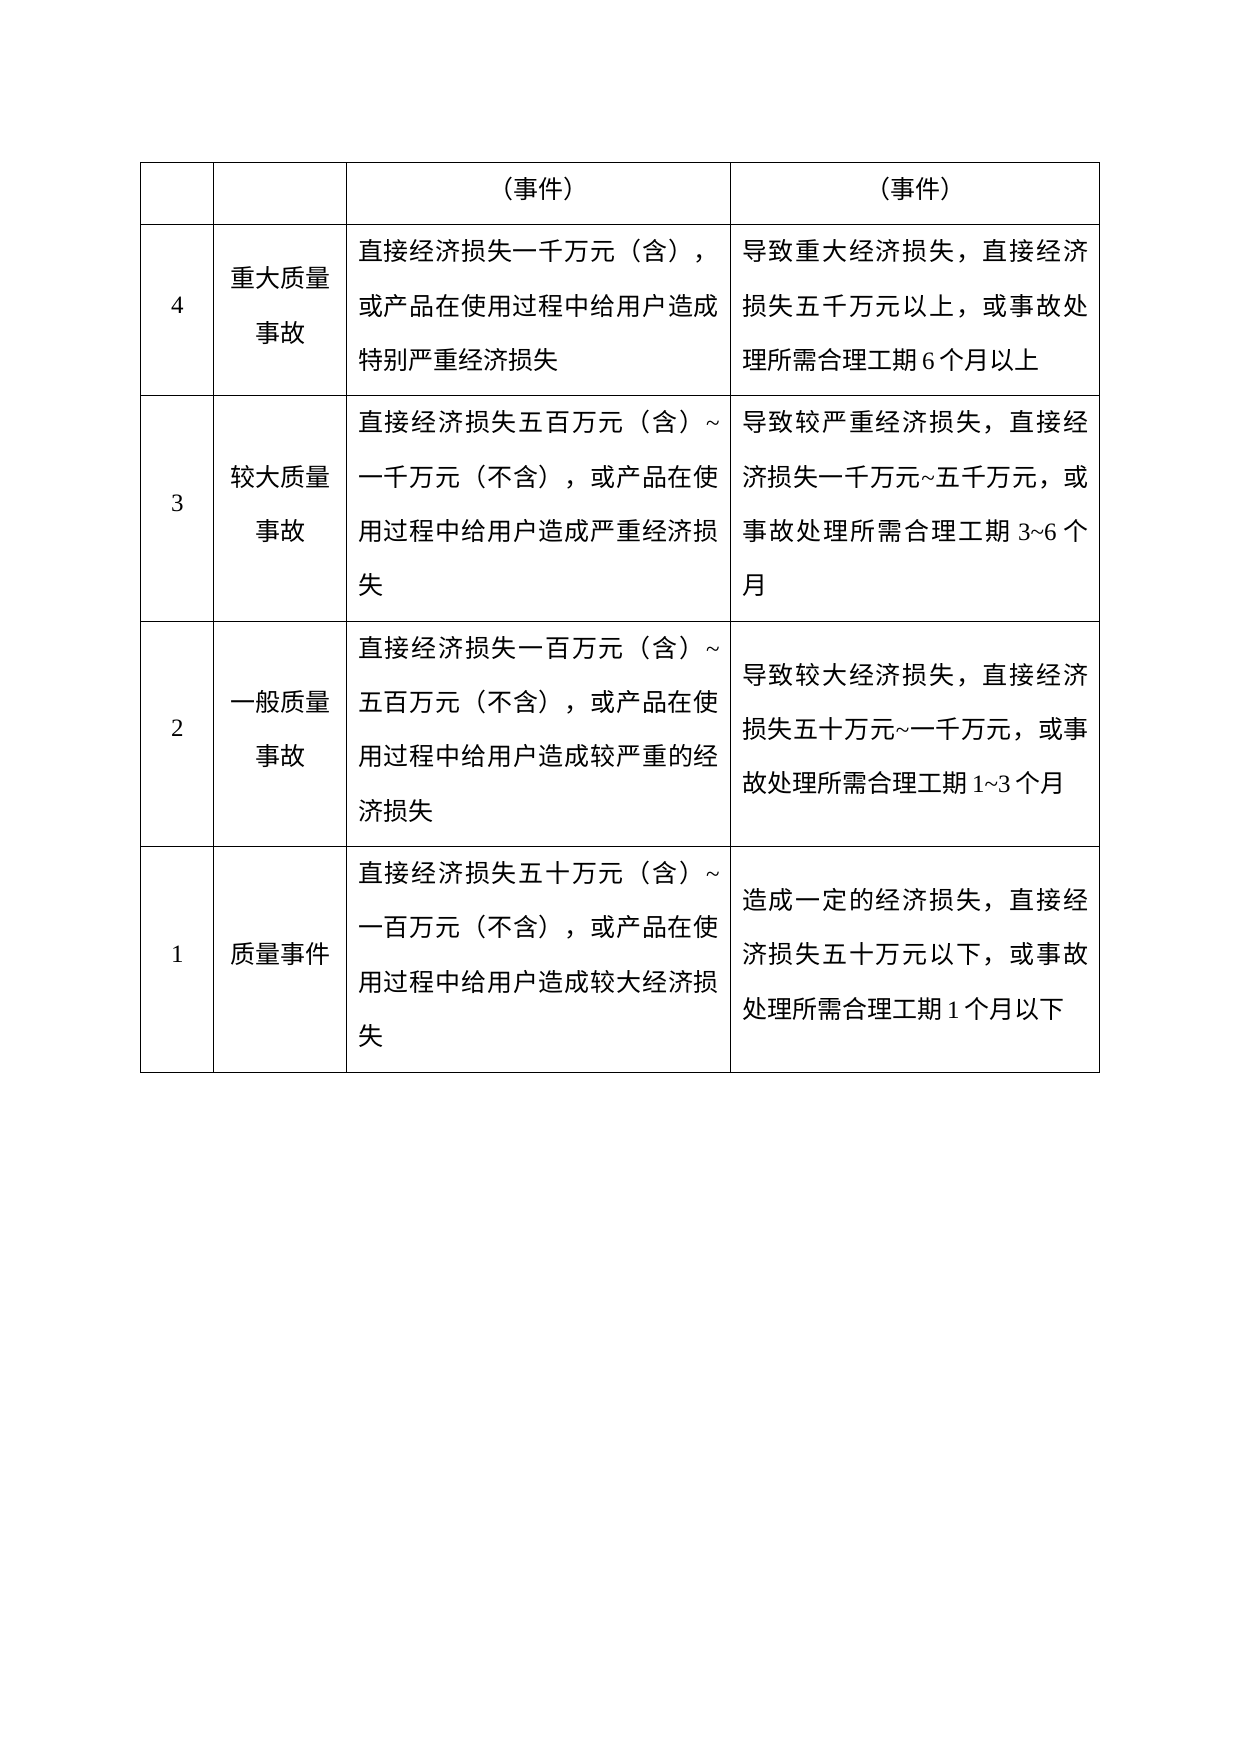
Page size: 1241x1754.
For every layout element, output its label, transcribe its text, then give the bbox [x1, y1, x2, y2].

table_cell 导致较严重经济损失，直接经济损失一千万元~五千万元，或事故处理所需合理工期3~6个月 [731, 396, 1099, 621]
table_cell 导致较大经济损失，直接经济损失五十万元~一千万元，或事故处理所需合理工期1~3个月 [731, 622, 1099, 846]
table_cell 直接经济损失五十万元（含）~一百万元（不含），或产品在使用过程中给用户造成较大经济损失 [347, 847, 730, 1072]
table_header 名称 [214, 163, 346, 224]
table_header 级别 [141, 163, 213, 224]
table_header 产品质量事故 （事件） [347, 163, 730, 224]
table_header 核设施建造、运行质量事故（事件） [731, 163, 1099, 224]
table_cell 直接经济损失一百万元（含）~五百万元（不含），或产品在使用过程中给用户造成较严重的经济损失 [347, 622, 730, 846]
table_cell 直接经济损失五百万元（含）~一千万元（不含），或产品在使用过程中给用户造成严重经济损失 [347, 396, 730, 621]
table_cell 造成一定的经济损失，直接经济损失五十万元以下，或事故处理所需合理工期1个月以下 [731, 847, 1099, 1072]
table_cell 直接经济损失一千万元（含），或产品在使用过程中给用户造成特别严重经济损失 [347, 225, 730, 395]
table_cell 导致重大经济损失，直接经济损失五千万元以上，或事故处理所需合理工期6个月以上 [731, 225, 1099, 395]
table_cell 1 [141, 847, 213, 1072]
table_cell 较大质量事故 [214, 396, 346, 621]
table_cell 2 [141, 622, 213, 846]
table_cell 4 [141, 225, 213, 395]
table_cell 3 [141, 396, 213, 621]
table_cell 重大质量事故 [214, 225, 346, 395]
table_cell 一般质量事故 [214, 622, 346, 846]
table_cell 质量事件 [214, 847, 346, 1072]
